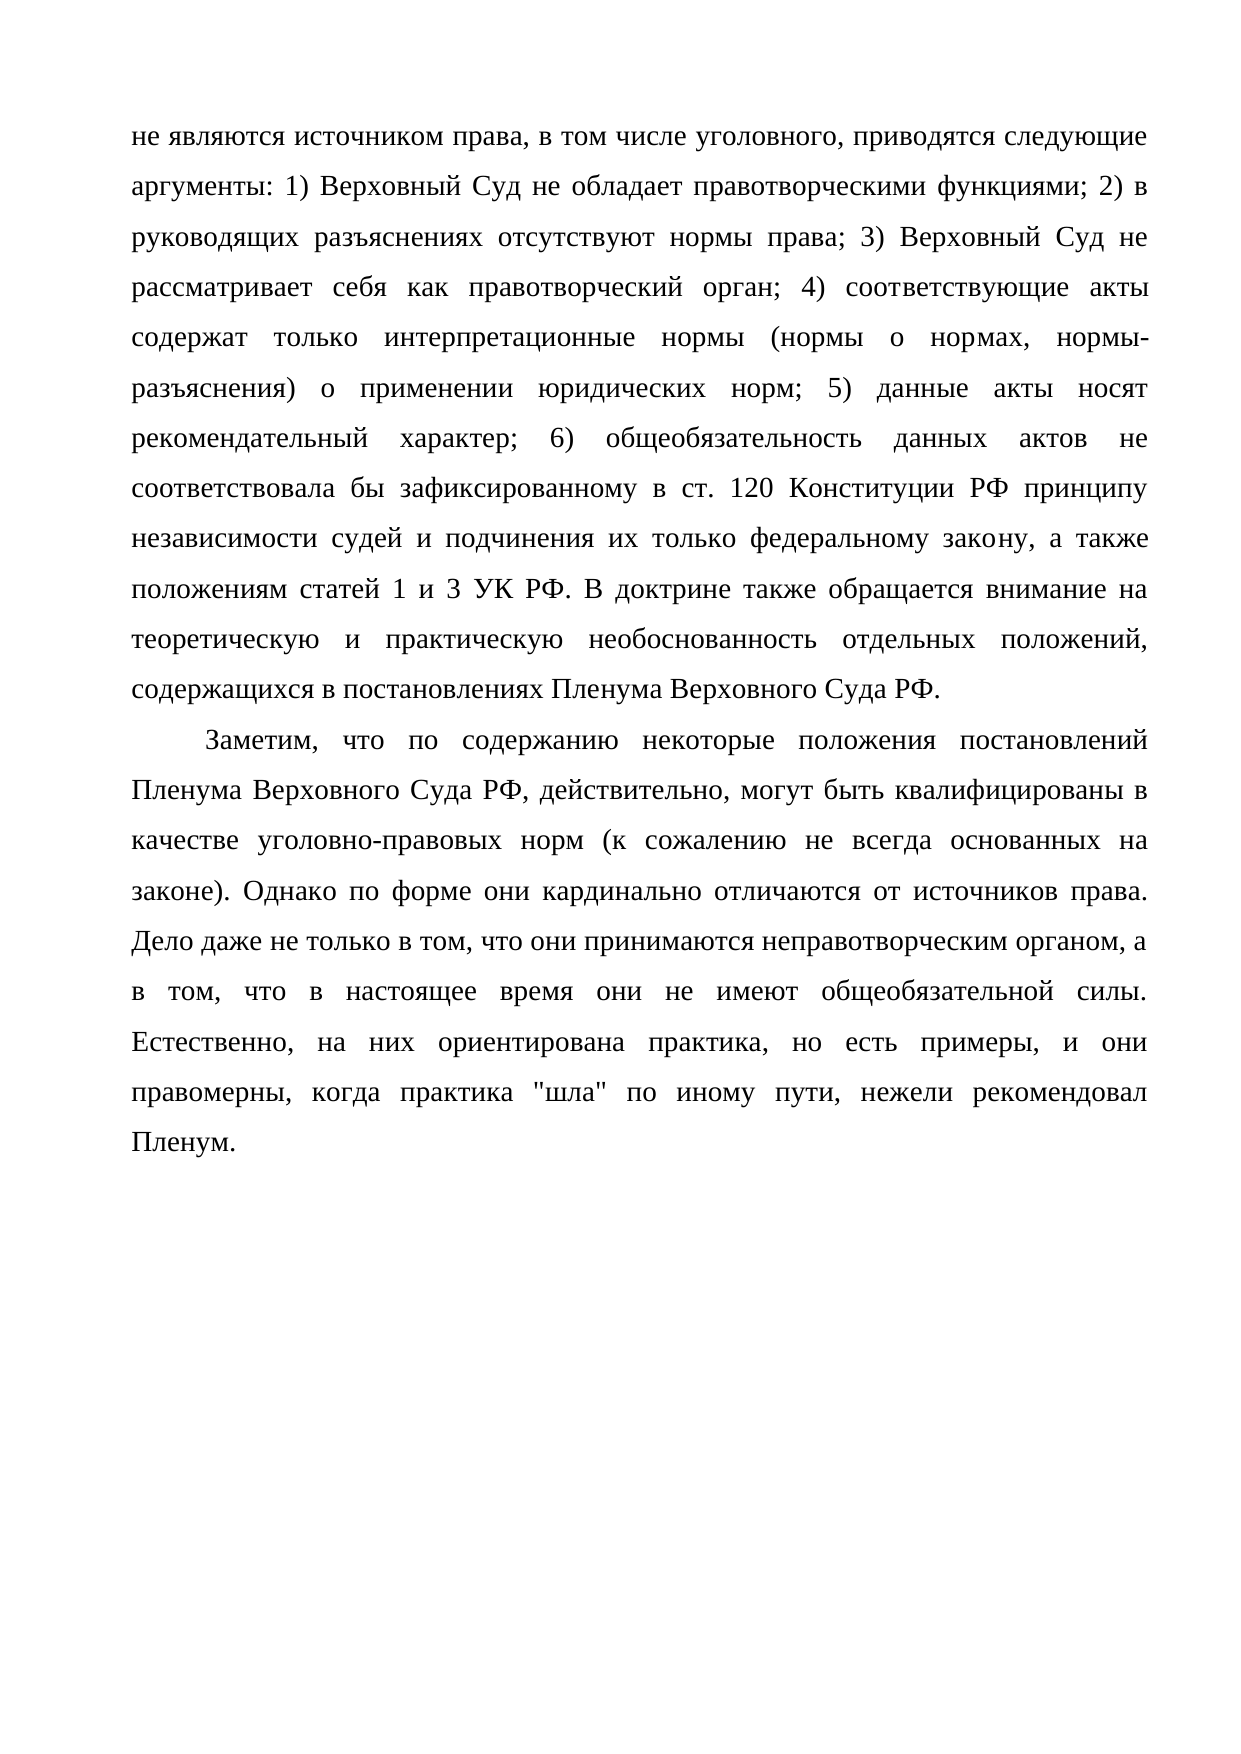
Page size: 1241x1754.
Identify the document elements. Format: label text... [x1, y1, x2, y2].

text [131, 118, 1149, 705]
text Заметим, что по содержанию некоторые положения постановлений Пленума Верховного Суда РФ, действительно, могут быть квалифицированы в качестве уголовно-правовых норм (к сожалению не всегда основанных на законе). Однако по форме они кардинально отличаются от источников права. Дело даже не только в том, что они принимаются неправотворческим органом, а в том, что в настоящее время они не имеют общеобязательной силы. Естественно, на них ориентирована практика, но есть примеры, и они правомерны, когда практика "шла" по иному пути, нежели рекомендовал Пленум. [131, 722, 1149, 1158]
